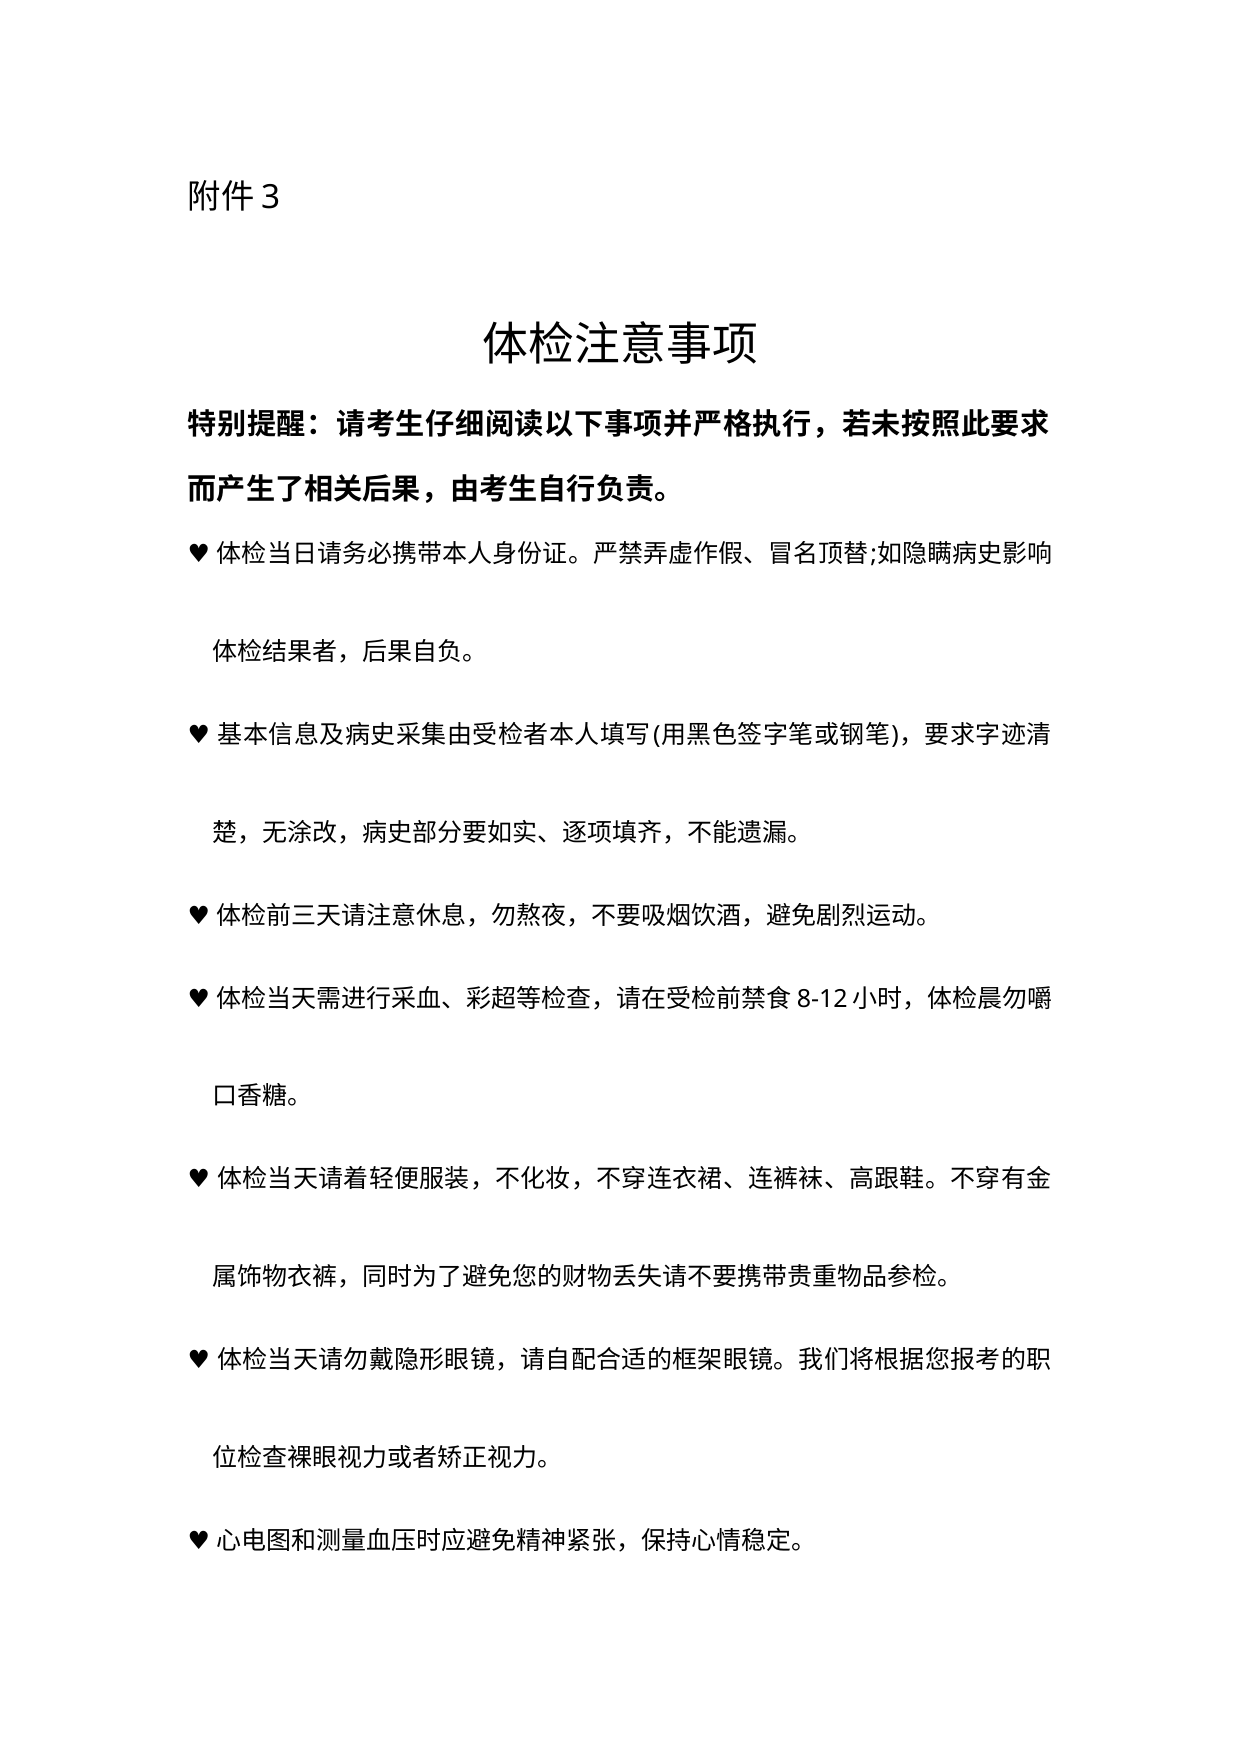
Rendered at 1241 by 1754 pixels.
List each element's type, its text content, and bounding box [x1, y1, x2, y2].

text 特别提醒：请考生仔细阅读以下事项并严格执行，若未按照此要求而产生了相关后果，由考生自行负责。 [187, 389, 1053, 519]
text ♥ 体检当天需进行采血、彩超等检查，请在受检前禁食8-12小时，体检晨勿嚼口香糖。 [187, 964, 1053, 1126]
text ♥ 心电图和测量血压时应避免精神紧张，保持心情稳定。 [187, 1506, 1053, 1571]
text ♥ 体检当天请着轻便服装，不化妆，不穿连衣裙、连裤袜、高跟鞋。不穿有金属饰物衣裤，同时为了避免您的财物丢失请不要携带贵重物品参检。 [187, 1144, 1053, 1307]
text 体检注意事项 [187, 292, 1053, 389]
text 附件3 [187, 162, 1053, 227]
text ♥ 体检前三天请注意休息，勿熬夜，不要吸烟饮酒，避免剧烈运动。 [187, 881, 1053, 946]
text ♥ 体检当日请务必携带本人身份证。严禁弄虚作假、冒名顶替;如隐瞒病史影响体检结果者，后果自负。 [187, 519, 1053, 682]
text ♥ 基本信息及病史采集由受检者本人填写(用黑色签字笔或钢笔)，要求字迹清楚，无涂改，病史部分要如实、逐项填齐，不能遗漏。 [187, 700, 1053, 863]
text ♥ 体检当天请勿戴隐形眼镜，请自配合适的框架眼镜。我们将根据您报考的职位检查裸眼视力或者矫正视力。 [187, 1325, 1053, 1488]
